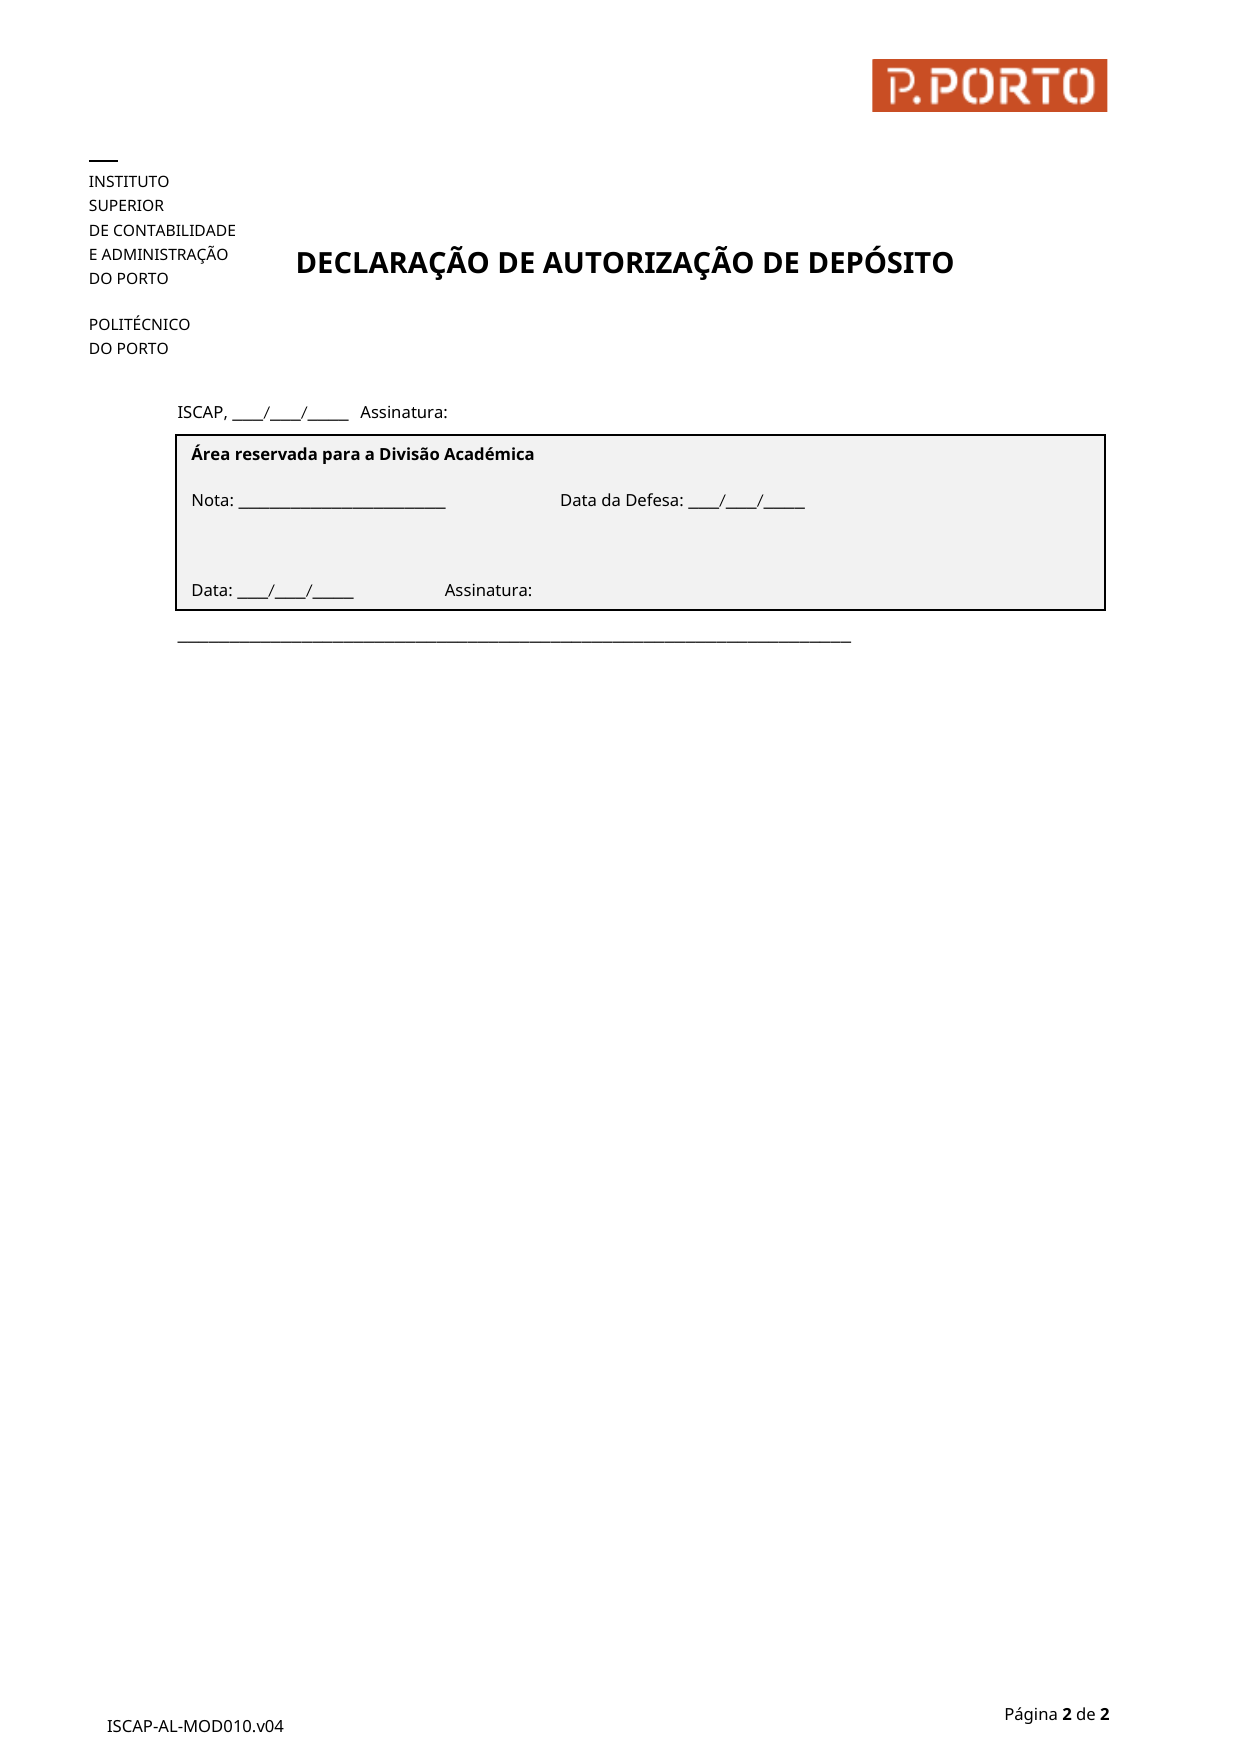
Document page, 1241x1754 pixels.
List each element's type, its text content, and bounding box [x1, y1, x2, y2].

text ISCAP, ___/___/____ Assinatura: _________________________________________________________________ [177, 399, 1107, 645]
